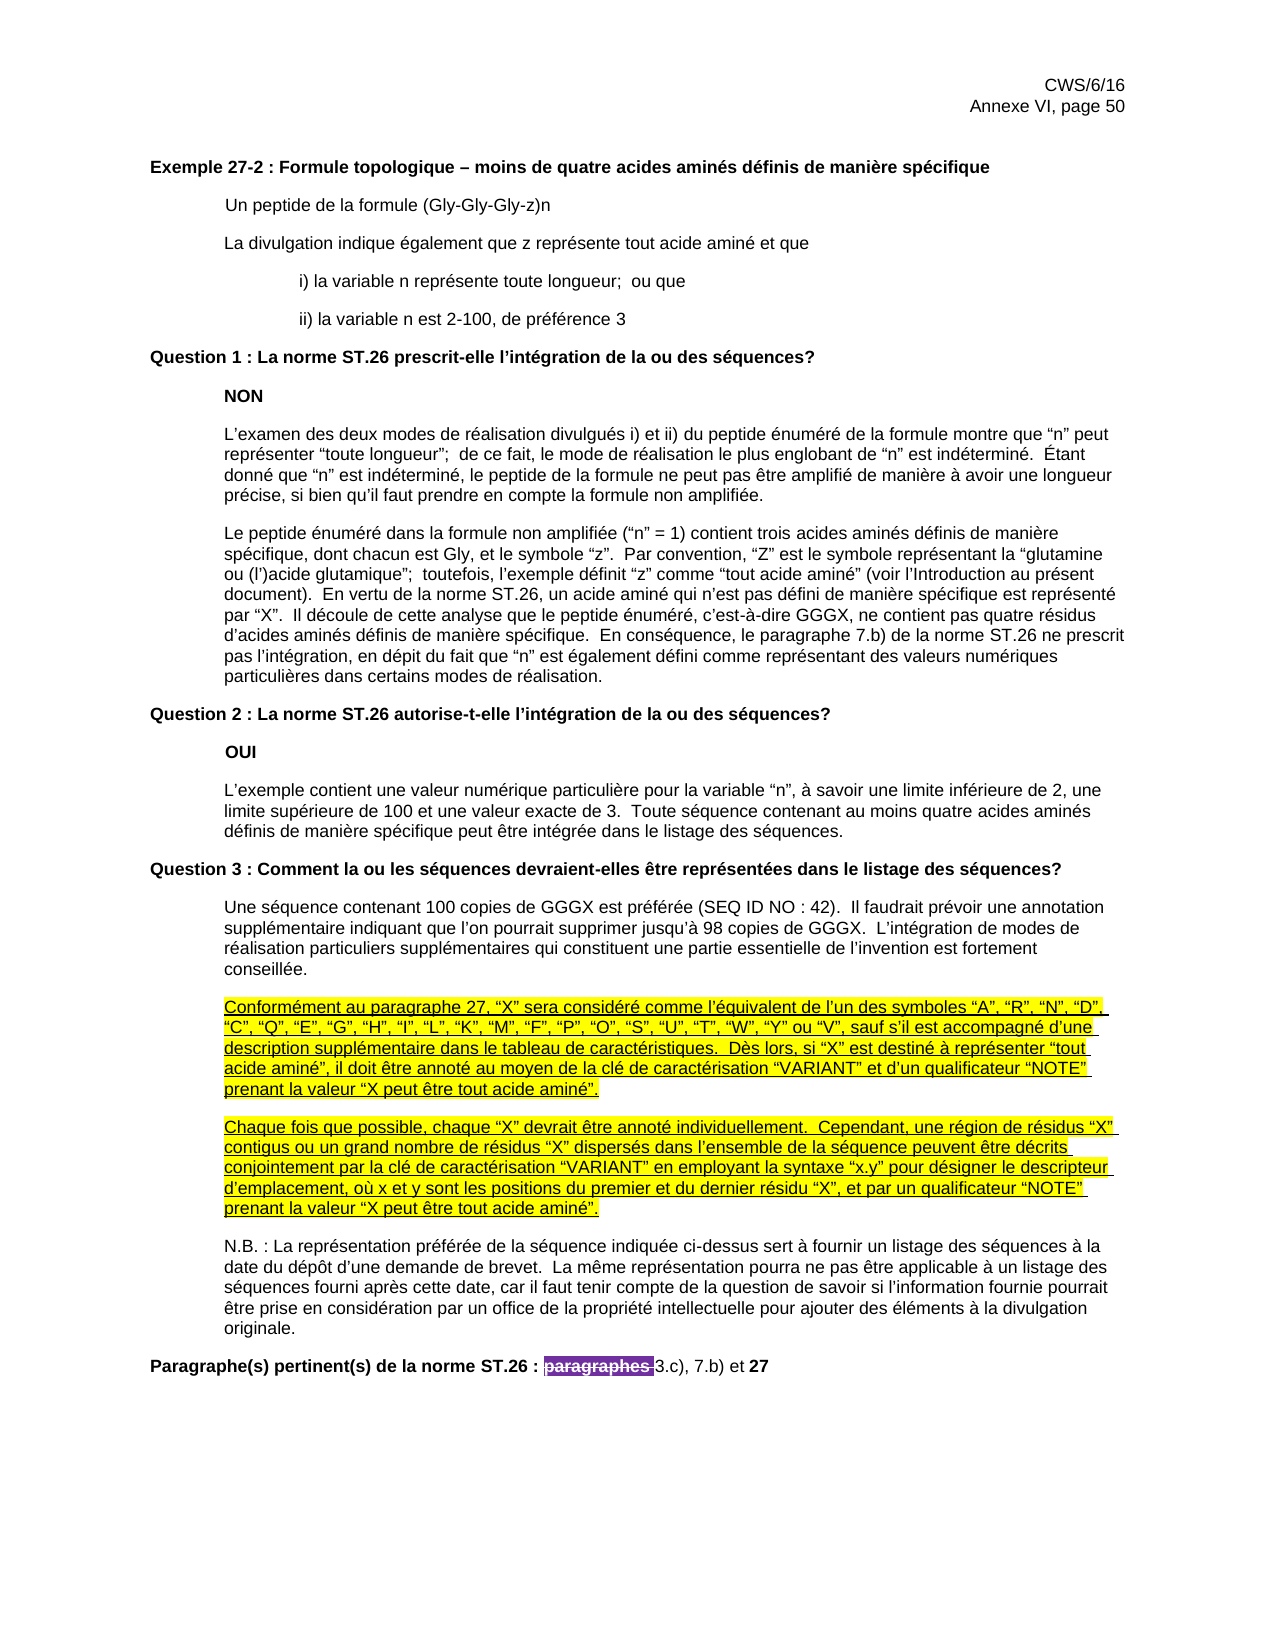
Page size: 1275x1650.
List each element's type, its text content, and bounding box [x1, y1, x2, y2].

text Paragraphe(s) pertinent(s) de la norme ST.26 : paragraphes 3.c), 7.b) et 27 [150, 1356, 544, 1376]
text i) la variable n représente toute longueur; ou que [224, 271, 1125, 291]
text Un peptide de la formule (Gly-Gly-Gly-z)n [150, 195, 1125, 215]
text NON [224, 385, 1125, 406]
text Question 2 : La norme ST.26 autorise-t-elle l’intégration de la ou des séquences? [150, 704, 1125, 724]
text Exemple 27-2 : Formule topologique – moins de quatre acides aminés définis de manière spécifique [150, 157, 1125, 177]
text Le peptide énuméré dans la formule non amplifiée (“n” = 1) contient trois acides aminés définis de manière spécifique, dont chacun est Gly, et le symbole “z”. Par convention, “Z” est le symbole représentant la “glutamine ou (l’)acide glutamique”; toutefois, l’exemple définit “z” comme “tout acide aminé” (voir l’Introduction au présent document). En vertu de la norme ST.26, un acide aminé qui n’est pas défini de manière spécifique est représenté par “X”. Il découle de cette analyse que le peptide énuméré, c’est-à-dire GGGX, ne contient pas quatre résidus d’acides aminés définis de manière spécifique. En conséquence, le paragraphe 7.b) de la norme ST.26 ne prescrit pas l’intégration, en dépit du fait que “n” est également défini comme représentant des valeurs numériques particulières dans certains modes de réalisation. [224, 523, 1125, 686]
text Question 1 : La norme ST.26 prescrit-elle l’intégration de la ou des séquences? [150, 347, 1125, 368]
text Une séquence contenant 100 copies de GGGX est préférée (SEQ ID NO : 42). Il faudrait prévoir une annotation supplémentaire indiquant que l’on pourrait supprimer jusqu’à 98 copies de GGGX. L’intégration de modes de réalisation particuliers supplémentaires qui constituent une partie essentielle de l’invention est fortement conseillée. [224, 897, 1125, 979]
text La divulgation indique également que z représente tout acide aminé et que [224, 233, 1125, 253]
text L’examen des deux modes de réalisation divulgués i) et ii) du peptide énuméré de la formule montre que “n” peut représenter “toute longueur”; de ce fait, le mode de réalisation le plus englobant de “n” est indéterminé. Étant donné que “n” est indéterminé, le peptide de la formule ne peut pas être amplifié de manière à avoir une longueur précise, si bien qu’il faut prendre en compte la formule non amplifiée. [224, 423, 1125, 505]
text Question 3 : Comment la ou les séquences devraient-elles être représentées dans le listage des séquences? [150, 859, 1125, 879]
text Conformément au paragraphe 27, “X” sera considéré comme l’équivalent de l’un des symboles “A”, “R”, “N”, “D”, “C”, “Q”, “E”, “G”, “H”, “I”, “L”, “K”, “M”, “F”, “P”, “O”, “S”, “U”, “T”, “W”, “Y” ou “V”, sauf s’il est accompagné d’une description supplémentaire dans le tableau de caractéristiques. Dès lors, si “X” est destiné à représenter “tout acide aminé”, il doit être annoté au moyen de la clé de caractérisation “VARIANT” et d’un qualificateur “NOTE” prenant la valeur “X peut être tout acide aminé”. [224, 997, 1125, 1099]
text OUI [225, 742, 1125, 762]
text ii) la variable n est 2-100, de préférence 3 [224, 309, 1125, 329]
text Chaque fois que possible, chaque “X” devrait être annoté individuellement. Cependant, une région de résidus “X” contigus ou un grand nombre de résidus “X” dispersés dans l’ensemble de la séquence peuvent être décrits conjointement par la clé de caractérisation “VARIANT” en employant la syntaxe “x.y” pour désigner le descripteur d’emplacement, où x et y sont les positions du premier et du dernier résidu “X”, et par un qualificateur “NOTE” prenant la valeur “X peut être tout acide aminé”. [599, 1116, 1125, 1218]
text Paragraphe(s) pertinent(s) de la norme ST.26 : paragraphes 3.c), 7.b) et 27 [654, 1356, 1125, 1376]
text N.B. : La représentation préférée de la séquence indiquée ci-dessus sert à fournir un listage des séquences à la date du dépôt d’une demande de brevet. La même représentation pourra ne pas être applicable à un listage des séquences fourni après cette date, car il faut tenir compte de la question de savoir si l’information fournie pourrait être prise en considération par un office de la propriété intellectuelle pour ajouter des éléments à la divulgation originale. [224, 1236, 1125, 1338]
